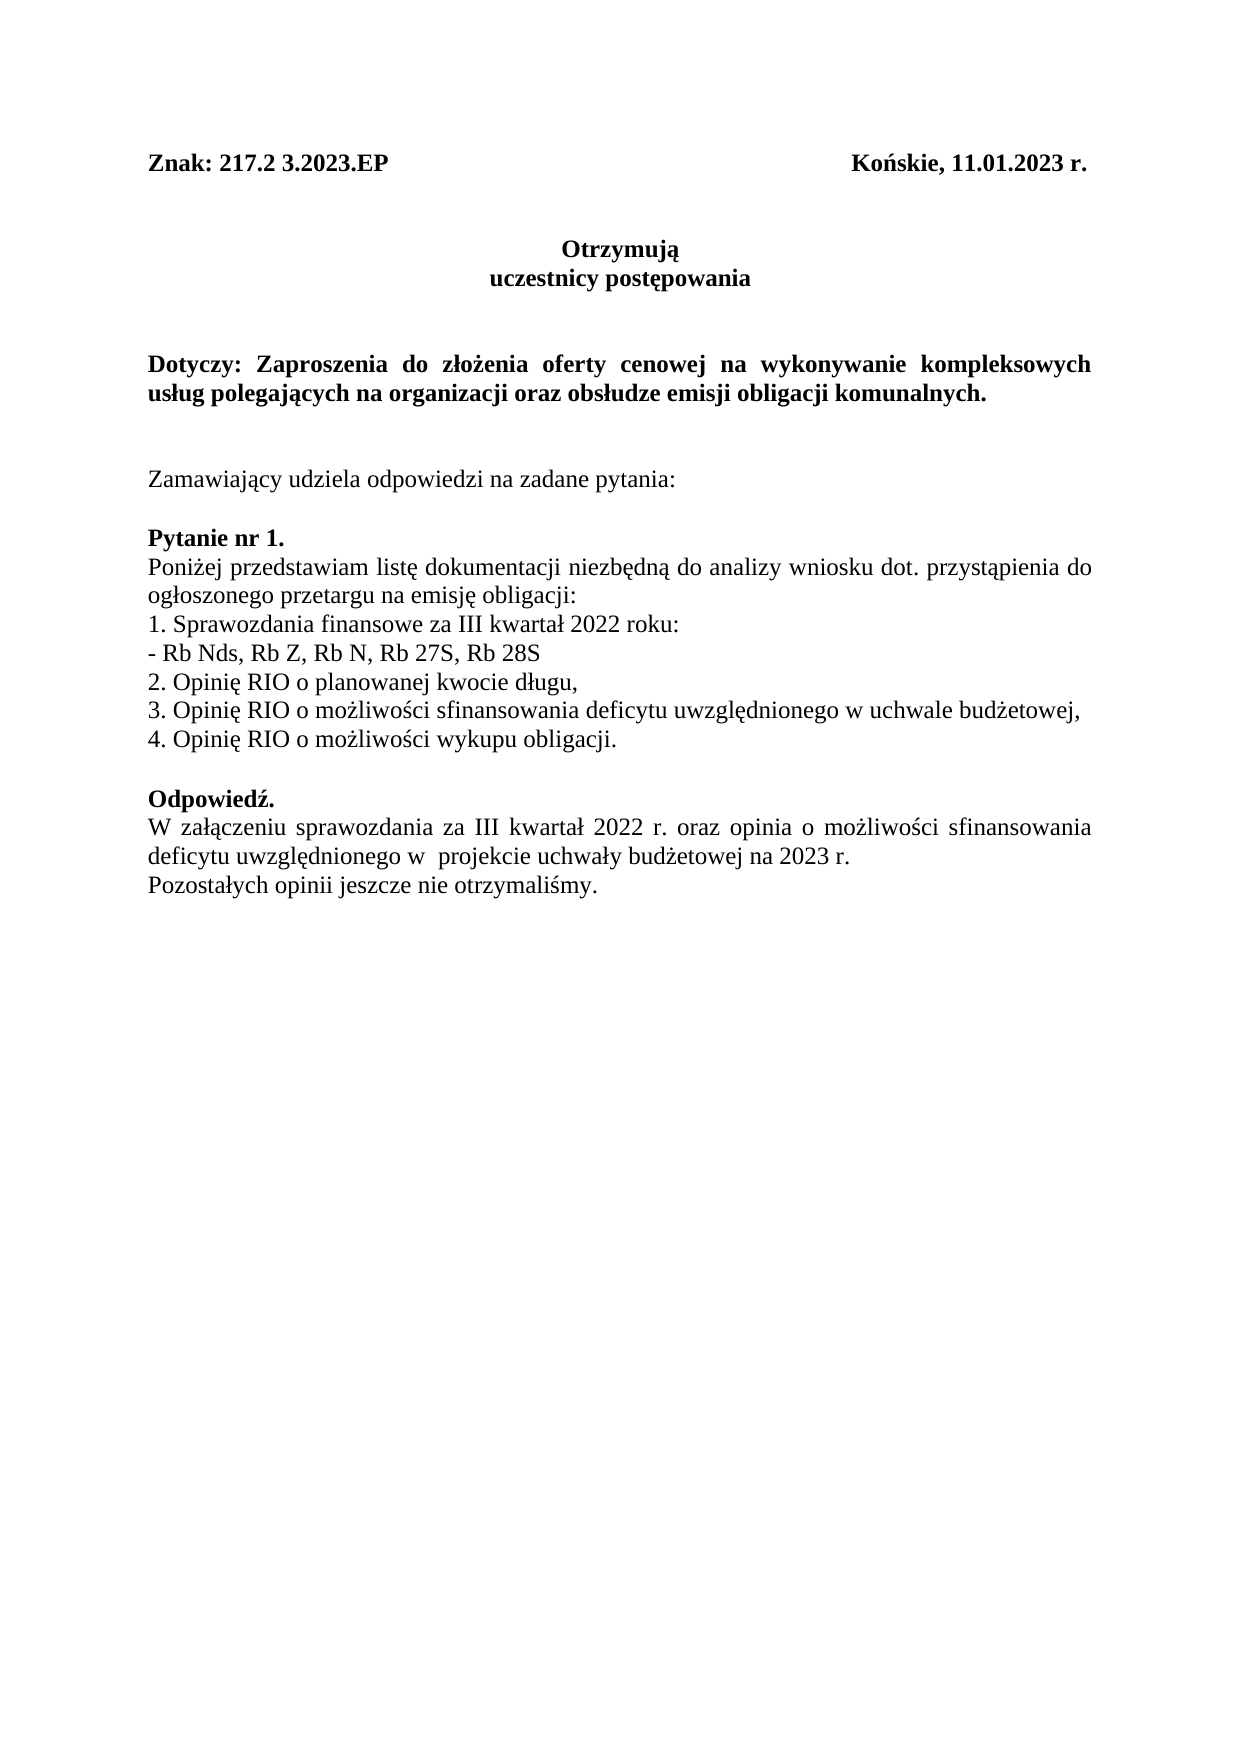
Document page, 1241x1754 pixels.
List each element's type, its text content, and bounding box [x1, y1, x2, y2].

text Odpowiedź. [148, 784, 1093, 812]
text uczestnicy postępowania [148, 263, 1093, 291]
text Dotyczy: Zaproszenia do złożenia oferty cenowej na wykonywanie kompleksowych usług polegających na organizacji oraz obsłudze emisji obligacji komunalnych. [148, 349, 1093, 406]
text 4. Opinię RIO o możliwości wykupu obligacji. [148, 724, 1093, 753]
text - Rb Nds, Rb Z, Rb N, Rb 27S, Rb 28S [148, 638, 1093, 667]
text Poniżej przedstawiam listę dokumentacji niezbędną do analizy wniosku dot. przystąpienia do ogłoszonego przetargu na emisję obligacji: [148, 552, 1093, 609]
text Znak: 217.2 3.2023.EP Końskie, 11.01.2023 r. [148, 148, 1093, 176]
text 2. Opinię RIO o planowanej kwocie długu, [148, 667, 1093, 696]
text Zamawiający udziela odpowiedzi na zadane pytania: [148, 464, 1093, 493]
text Pozostałych opinii jeszcze nie otrzymaliśmy. [148, 870, 1093, 899]
text W załączeniu sprawozdania za III kwartał 2022 r. oraz opinia o możliwości sfinansowania deficytu uwzględnionego w projekcie uchwały budżetowej na 2023 r. [148, 812, 1093, 870]
text 1. Sprawozdania finansowe za III kwartał 2022 roku: [148, 609, 1093, 638]
text Otrzymują [148, 234, 1093, 263]
text Pytanie nr 1. [148, 523, 1093, 552]
text 3. Opinię RIO o możliwości sfinansowania deficytu uwzględnionego w uchwale budżetowej, [148, 696, 1093, 724]
